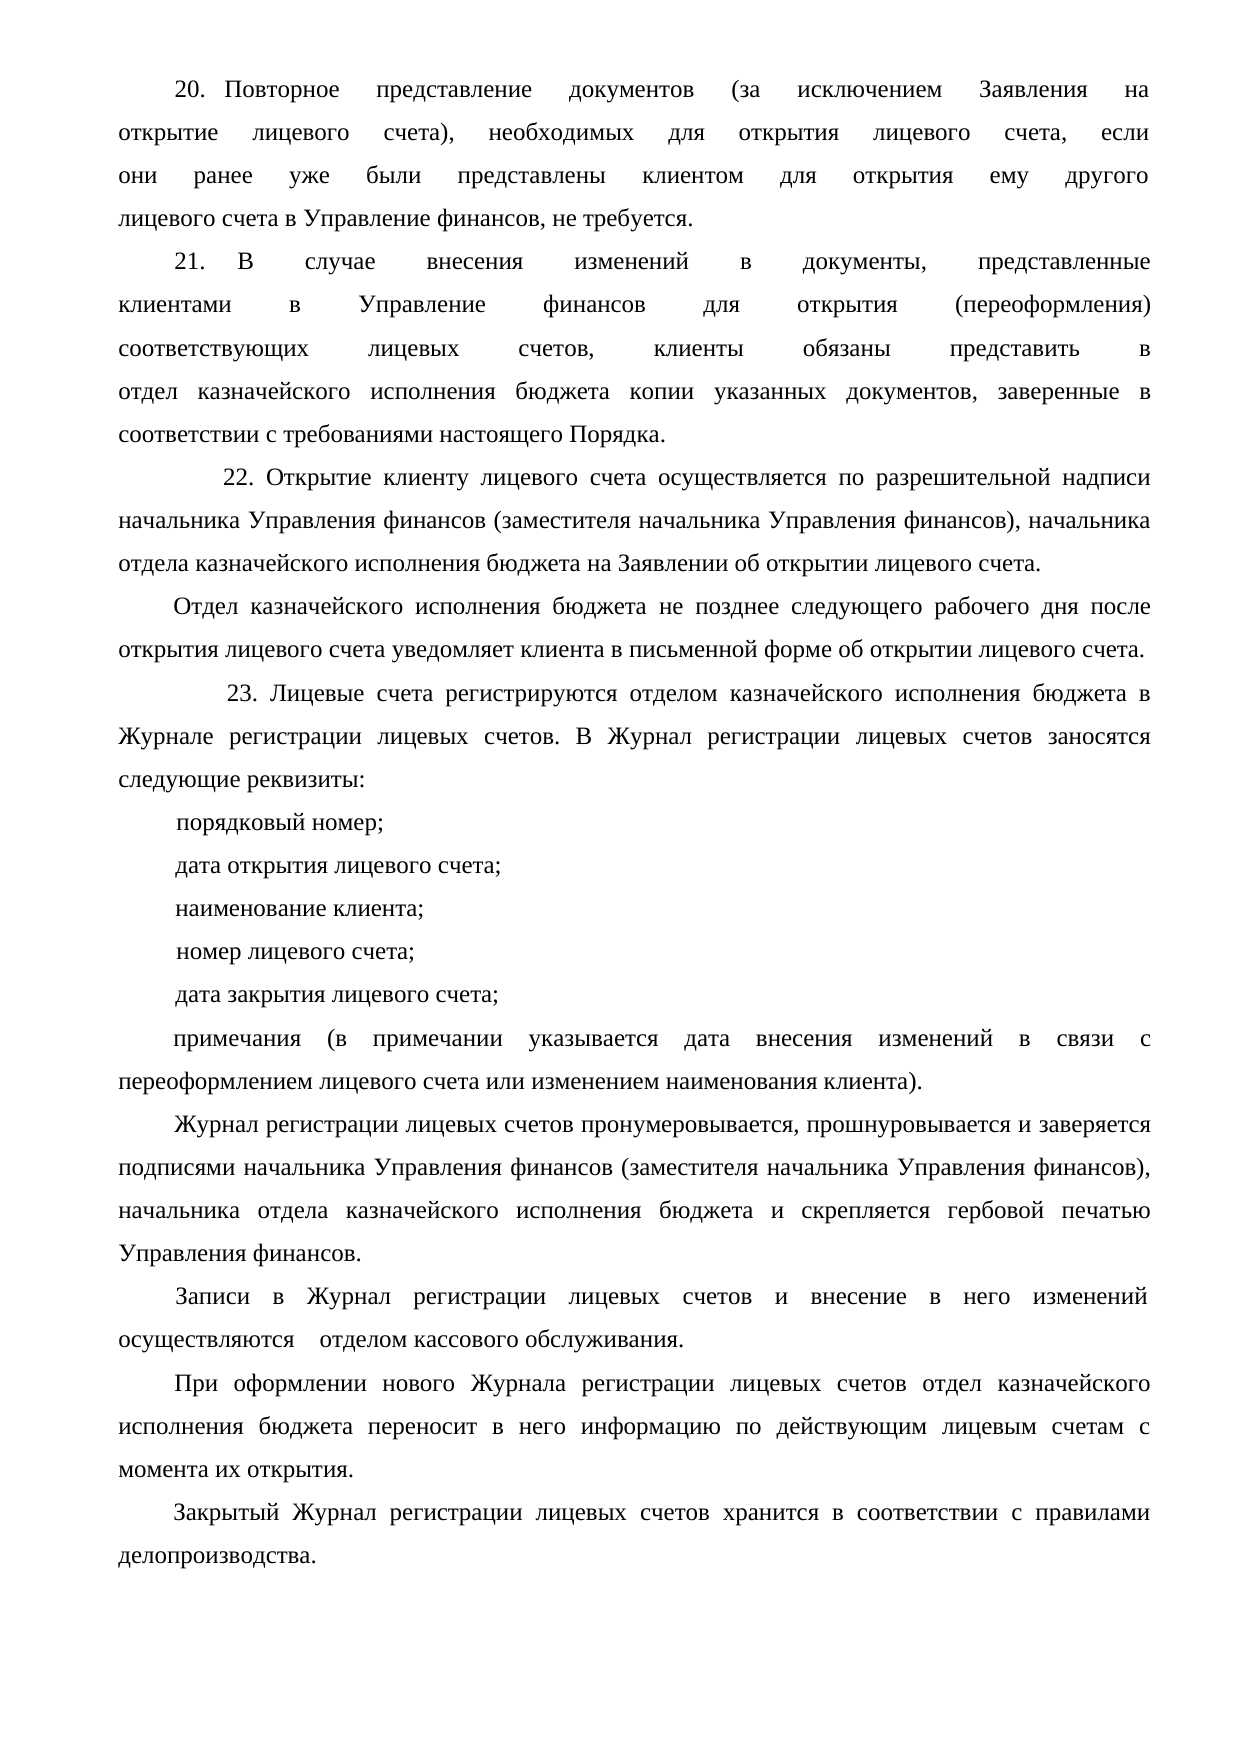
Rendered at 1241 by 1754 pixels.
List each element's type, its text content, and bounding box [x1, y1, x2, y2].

text 20. Повторное представление документов (за исключением Заявления на открытие лицевого счета), необходимых для открытия лицевого счета, если они ранее уже были представлены клиентом для открытия ему другого лицевого счета в Управление финансов, не требуется. [118, 74, 1150, 232]
text Отдел казначейского исполнения бюджета не позднее следующего рабочего дня после открытия лицевого счета уведомляет клиента в письменной форме об открытии лицевого счета. [118, 591, 1152, 663]
text номер лицевого счета; [176, 936, 1152, 965]
text Закрытый Журнал регистрации лицевых счетов хранится в соответствии с правилами делопроизводства. [118, 1497, 1152, 1569]
text порядковый номер; [176, 807, 1152, 836]
text 22. Открытие клиенту лицевого счета осуществляется по разрешительной надписи начальника Управления финансов (заместителя начальника Управления финансов), начальника отдела казначейского исполнения бюджета на Заявлении об открытии лицевого счета. [118, 462, 1152, 577]
text дата открытия лицевого счета; [175, 850, 1152, 879]
text примечания (в примечании указывается дата внесения изменений в связи с переоформлением лицевого счета или изменением наименования клиента). [118, 1023, 1152, 1094]
text дата закрытия лицевого счета; [175, 979, 1152, 1008]
text наименование клиента; [175, 893, 1152, 922]
text 23. Лицевые счета регистрируются отделом казначейского исполнения бюджета в Журнале регистрации лицевых счетов. В Журнал регистрации лицевых счетов заносятся следующие реквизиты: [118, 678, 1152, 793]
text 21. В случае внесения изменений в документы, представленные клиентами в Управление финансов для открытия (переоформления) соответствующих лицевых счетов, клиенты обязаны представить в отдел казначейского исполнения бюджета копии указанных документов, заверенные в соответствии с требованиями настоящего Порядка. [118, 246, 1152, 448]
text При оформлении нового Журнала регистрации лицевых счетов отдел казначейского исполнения бюджета переносит в него информацию по действующим лицевым счетам с момента их открытия. [118, 1368, 1152, 1483]
text Записи в Журнал регистрации лицевых счетов и внесение в него изменений осуществляются отделом кассового обслуживания. [118, 1281, 1149, 1353]
text Журнал регистрации лицевых счетов пронумеровывается, прошнуровывается и заверяется подписями начальника Управления финансов (заместителя начальника Управления финансов), начальника отдела казначейского исполнения бюджета и скрепляется гербовой печатью Управления финансов. [118, 1109, 1152, 1267]
